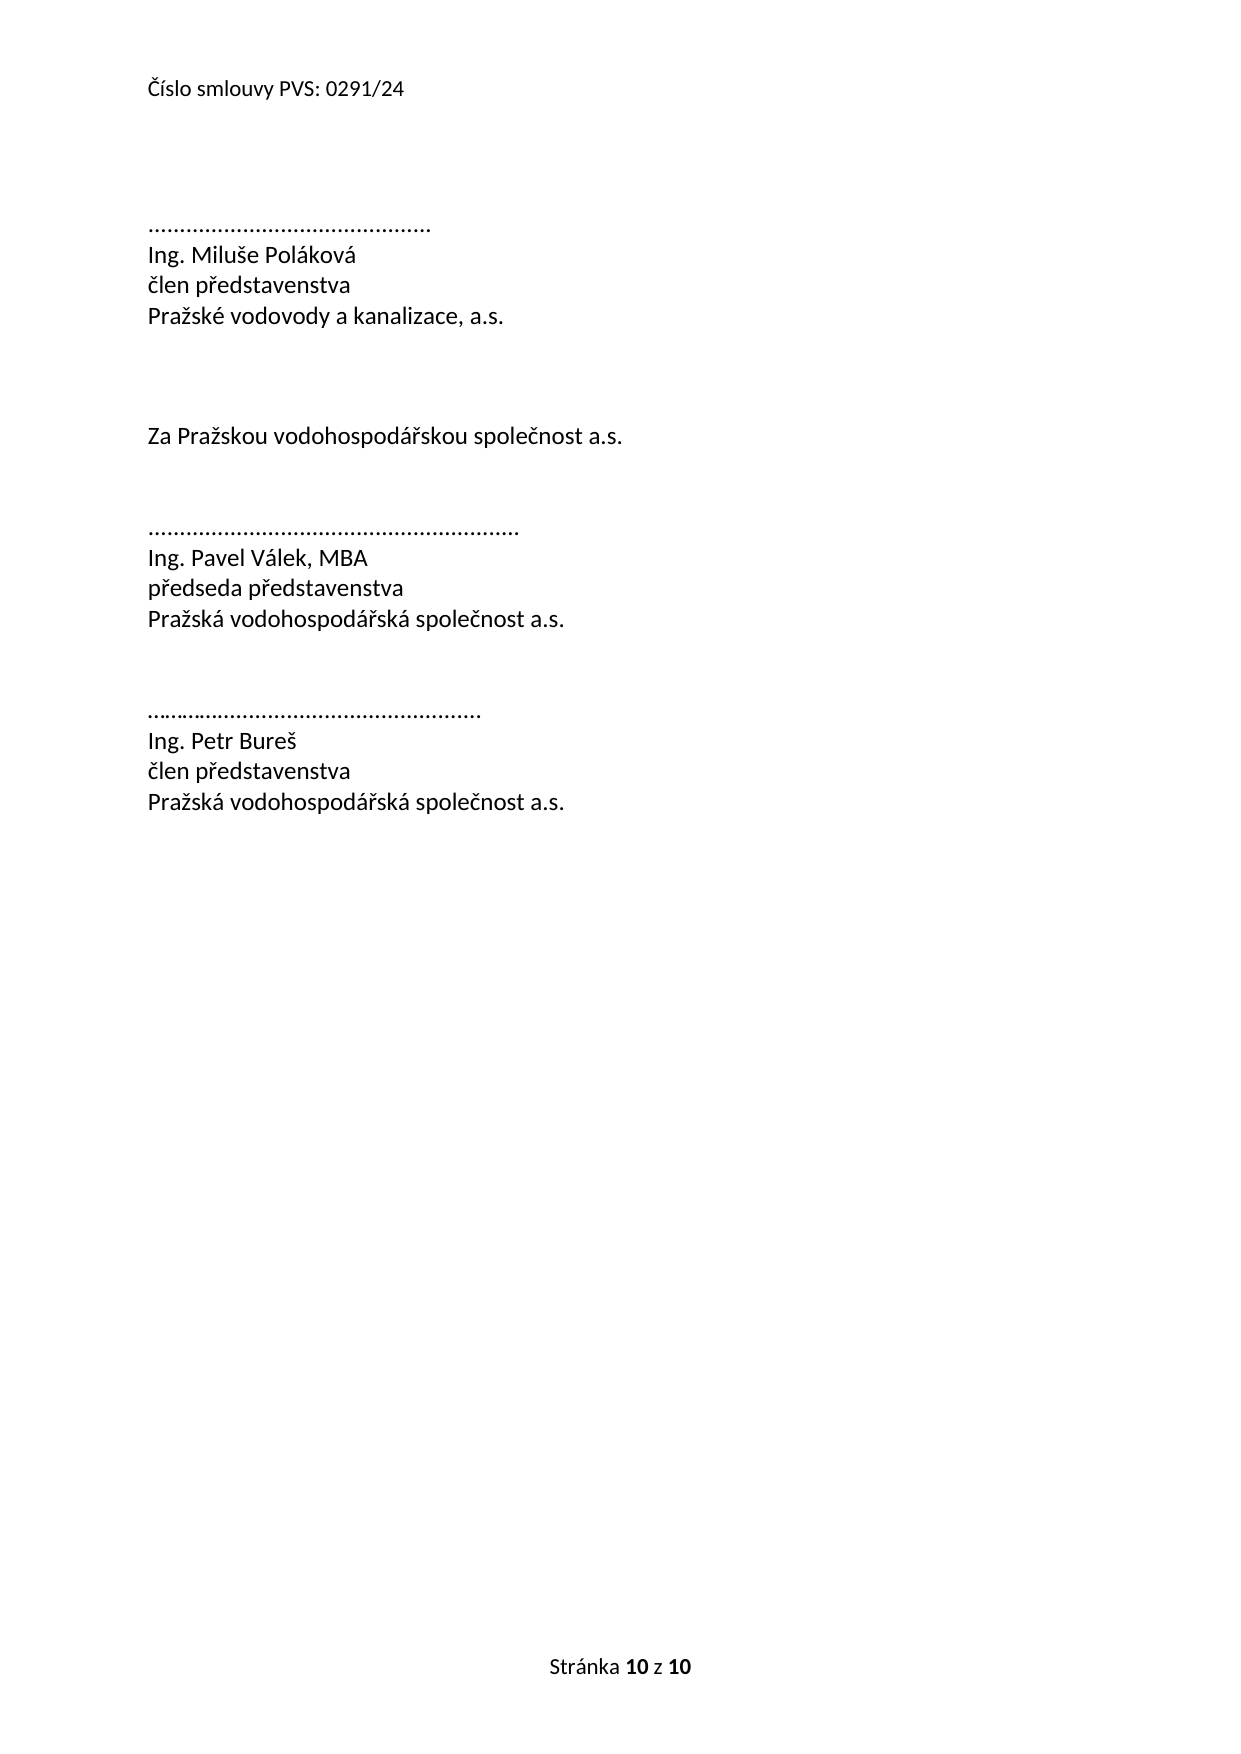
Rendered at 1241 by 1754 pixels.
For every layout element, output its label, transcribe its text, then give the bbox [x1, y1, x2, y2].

text člen představenstva [148, 756, 1093, 786]
text Ing. Petr Bureš [148, 725, 1093, 756]
text Ing. Pavel Válek, MBA [148, 542, 1093, 572]
text Za Pražskou vodohospodářskou společnost a.s. [148, 420, 1093, 450]
text člen představenstva [148, 270, 1093, 300]
text Ing. Miluše Poláková [148, 239, 1093, 270]
text Pražská vodohospodářská společnost a.s. [148, 603, 1093, 633]
text ........................................................... [148, 511, 1093, 542]
text předseda představenstva [148, 572, 1093, 603]
text Pražské vodovody a kanalizace, a.s. [148, 300, 1093, 331]
text ............................................. [148, 209, 1093, 239]
text ………….......................................... [148, 694, 1093, 725]
text Pražská vodohospodářská společnost a.s. [148, 786, 1093, 817]
